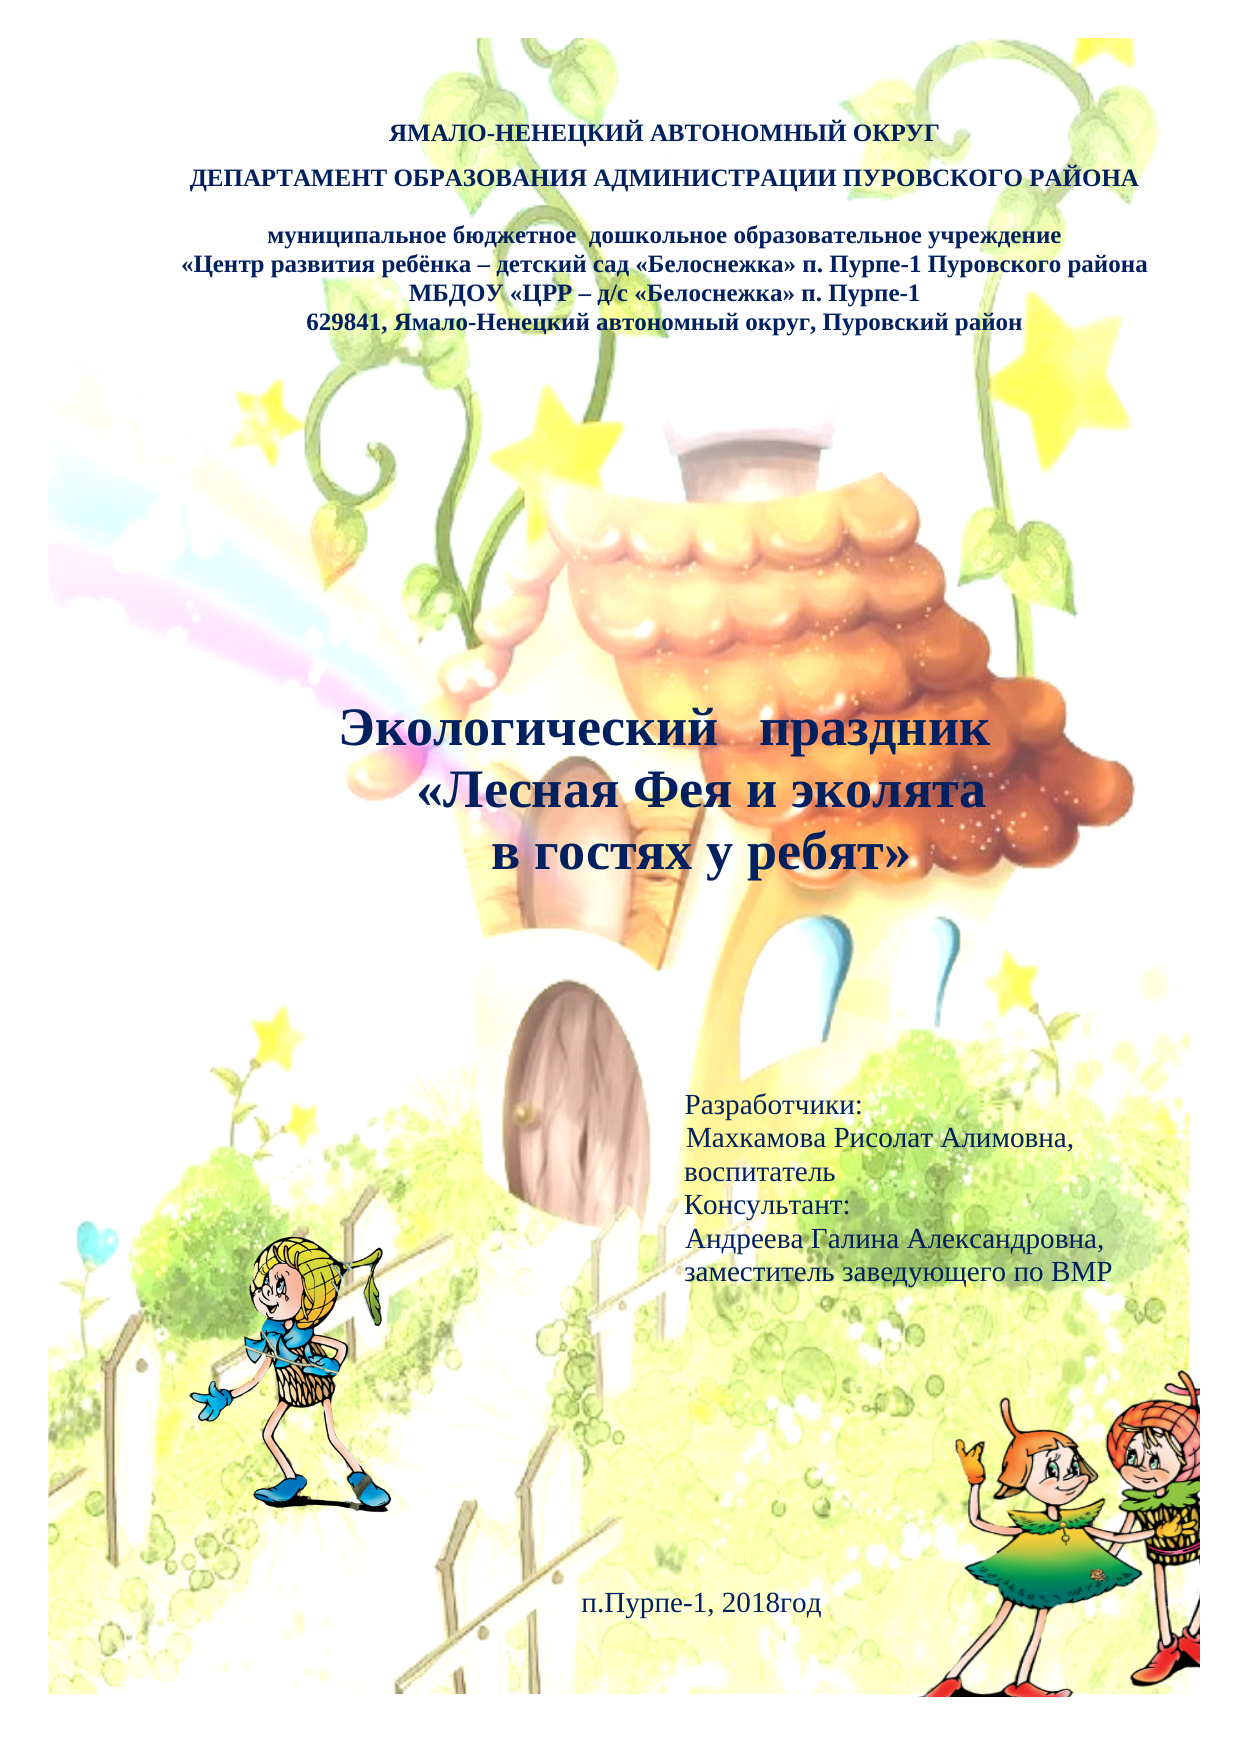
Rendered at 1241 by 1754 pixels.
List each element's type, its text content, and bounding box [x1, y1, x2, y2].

text ЯМАЛО-НЕНЕЦКИЙ АВТОНОМНЫЙ ОКРУГ [177, 118, 1152, 147]
text Махкамова Рисолат Алимовна, [177, 1120, 1152, 1154]
text 629841, Ямало-Ненецкий автономный округ, Пуровский район [177, 307, 1152, 335]
text Гена: Что это такое? [48, 1617, 882, 1694]
text муниципальное бюджетное дошкольное образовательное учреждение [177, 220, 1152, 249]
text ДЕПАРТАМЕНТ ОБРАЗОВАНИЯ АДМИНИСТРАЦИИ ПУРОВСКОГО РАЙОНА [177, 163, 1152, 192]
text Консультант: [465, 1187, 1152, 1221]
text Андреева Галина Александровна, [465, 1221, 1152, 1254]
picture [5, 1146, 465, 1617]
text заместитель заведующего по ВМР [465, 1254, 1152, 1288]
text Гена: Что это такое? [48, 38, 1190, 1585]
text МБДОУ «ЦРР – д/с «Белоснежка» п. Пурпе-1 [177, 278, 1152, 307]
text «Лесная Фея и эколята [177, 757, 1152, 819]
text «Центр развития ребёнка – детский сад «Белоснежка» п. Пурпе-1 Пуровского района [177, 249, 1152, 278]
text воспитатель [465, 1154, 1152, 1187]
picture [882, 1342, 1200, 1697]
text п.Пурпе-1, 2018год [177, 1585, 882, 1619]
text Разработчики: [177, 1087, 1152, 1120]
text в гостях у ребят» [177, 819, 1152, 882]
text Экологический праздник [177, 695, 1152, 757]
